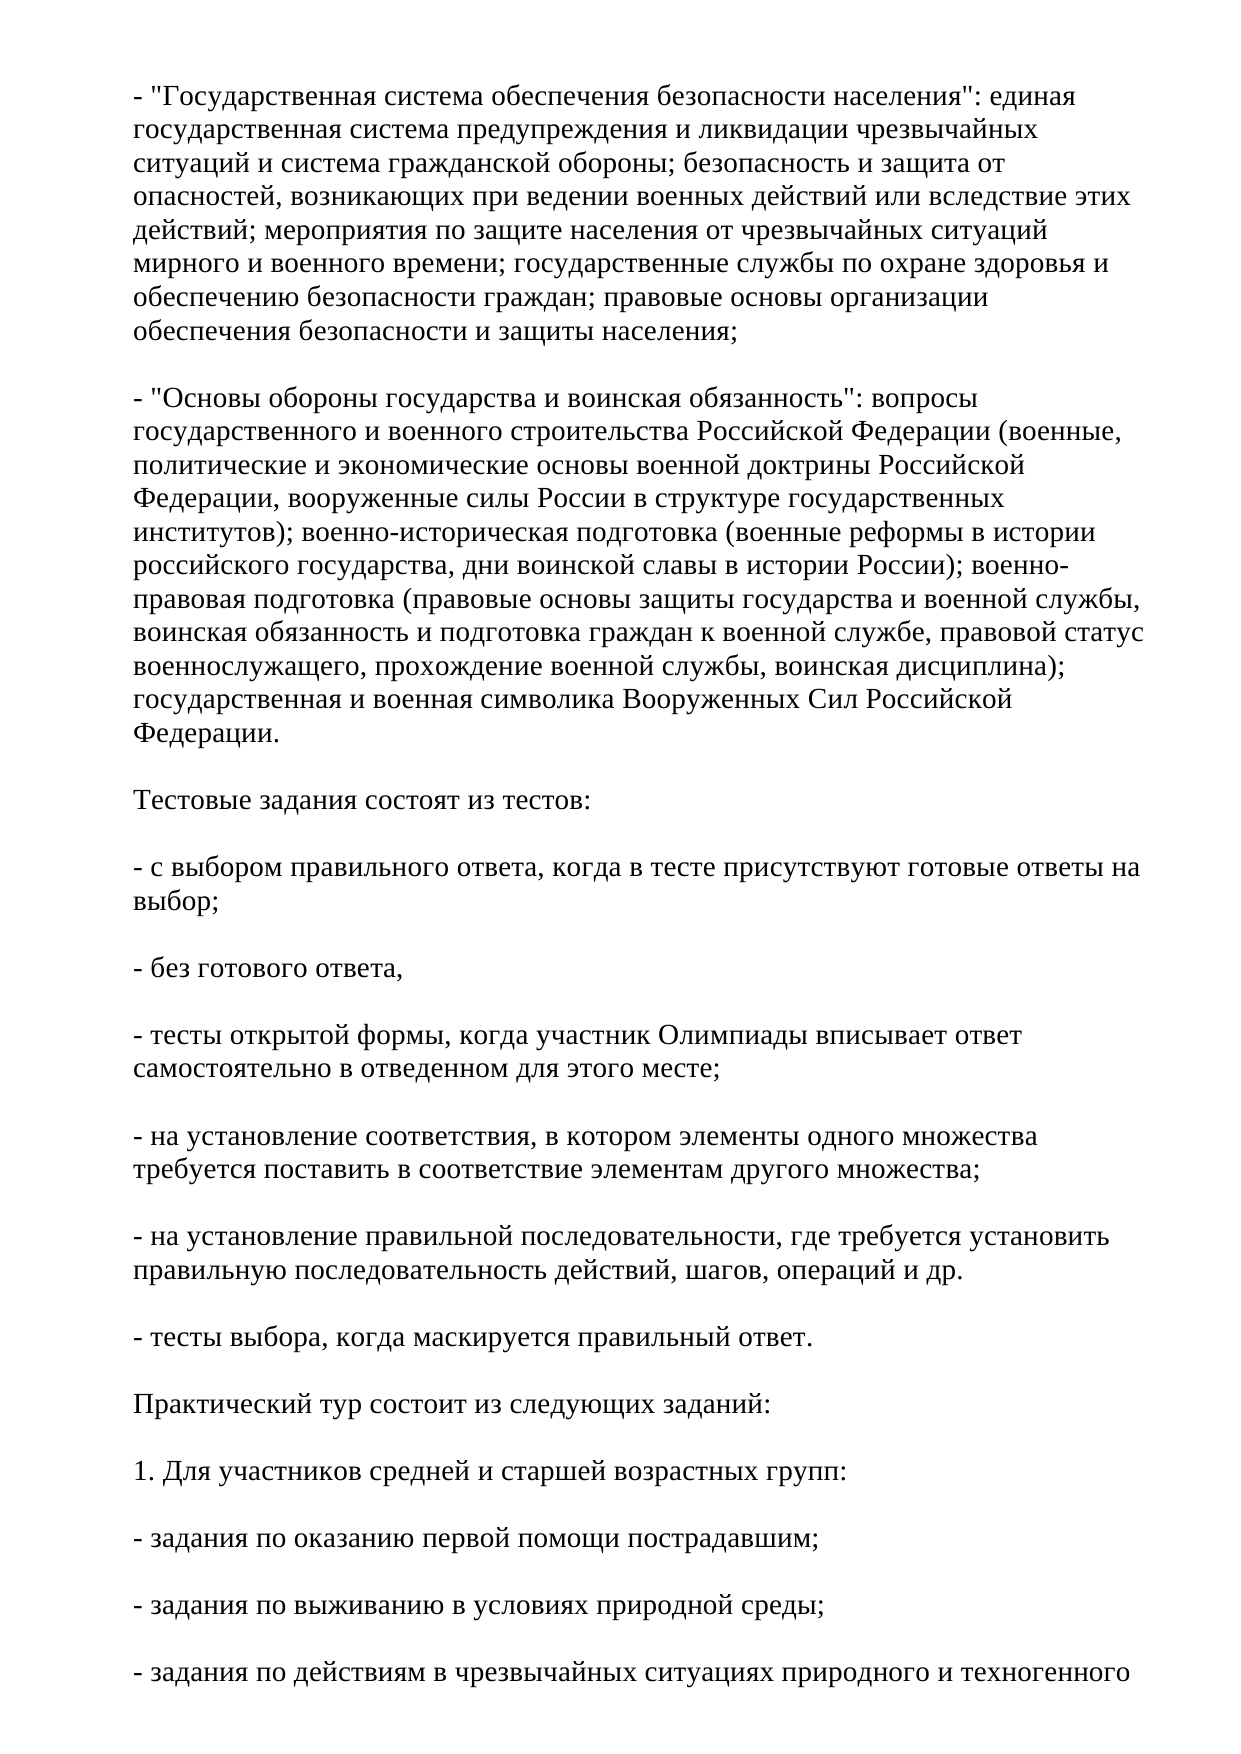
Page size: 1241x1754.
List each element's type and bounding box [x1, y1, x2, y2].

text [133, 44, 1152, 1688]
